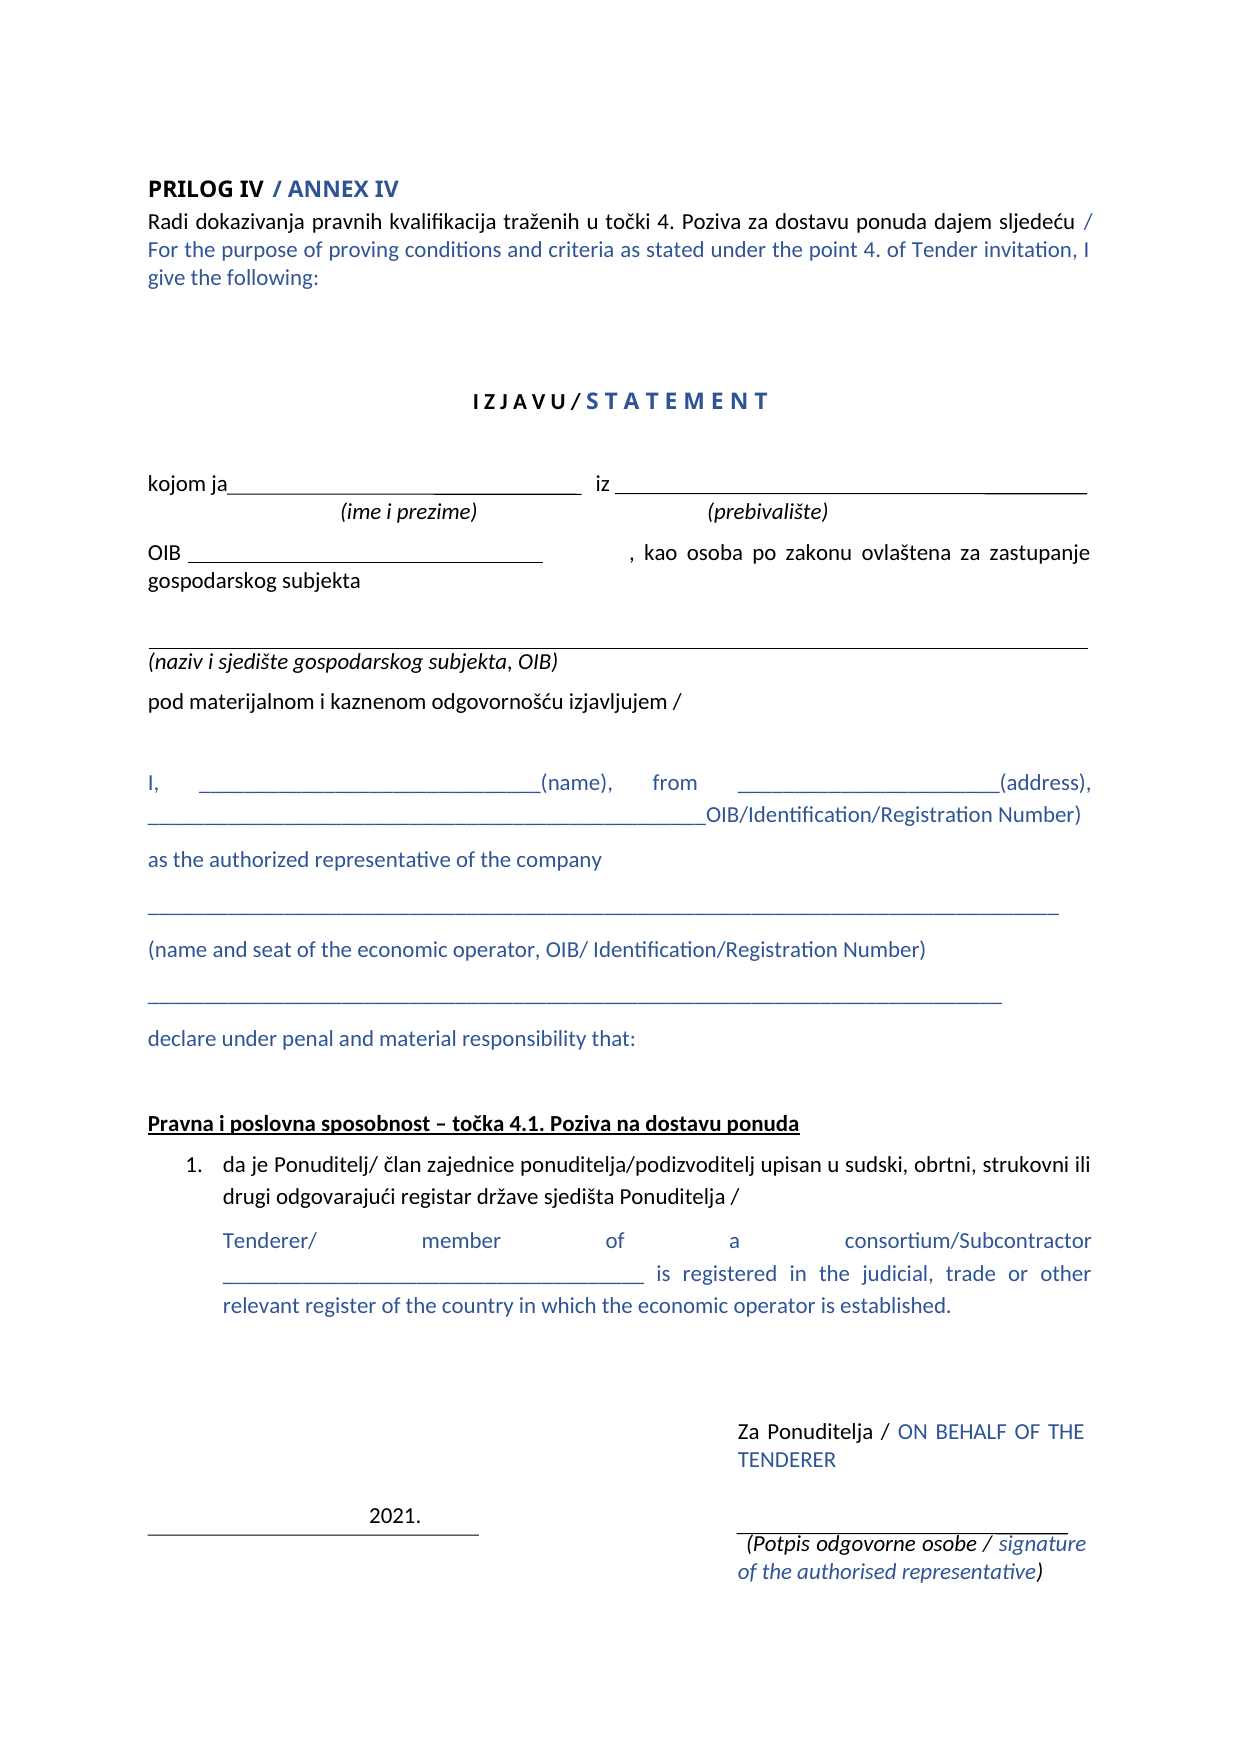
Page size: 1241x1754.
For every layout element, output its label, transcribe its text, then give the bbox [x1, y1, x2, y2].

text kojom ja iz (ime i prezime) (prebivalište) [148, 469, 1093, 525]
text I Z J A V U / S T A T E M E N T [148, 385, 1093, 416]
text (name and seat of the economic operator, OIB/ Identification/Registration Number) [148, 935, 1093, 963]
text Tenderer/ member of a consortium/Subcontractor _____________________________________ is registered in the judicial, trade or other relevant register of the country in which the economic operator is established. [223, 1227, 1093, 1319]
text ________________________________________________________________________________ [148, 890, 1093, 918]
text declare under penal and material responsibility that: [148, 1024, 1093, 1052]
text pod materijalnom i kaznenom odgovornošću izjavljujem / [148, 687, 1093, 715]
text 2021. (Potpis odgovorne osobe / signature of the authorised representative) [148, 1501, 1093, 1585]
text OIB , kao osoba po zakonu ovlaštena za zastupanje gospodarskog subjekta [148, 538, 1093, 594]
text (naziv i sjedište gospodarskog subjekta, OIB) [148, 647, 1093, 675]
list da je Ponuditelj/ član zajednice ponuditelja/podizvoditelj upisan u sudski, obrtni, strukovni ili drugi odgovarajući registar države sjedišta Ponuditelja / [185, 1150, 1093, 1210]
text ___________________________________________________________________________ [148, 979, 1093, 1007]
text as the authorized representative of the company [148, 845, 1093, 873]
subtitle PRILOG IV / ANNEX IV [148, 173, 1093, 204]
text Radi dokazivanja pravnih kvalifikacija traženih u točki 4. Poziva za dostavu ponuda dajem sljedeću / For the purpose of proving conditions and criteria as stated under the point 4. of Tender invitation, I give the following: [148, 207, 1093, 291]
text Pravna i poslovna sposobnost – točka 4.1. Poziva na dostavu ponuda [148, 1109, 1093, 1137]
text Za Ponuditelja / ON BEHALF OF THE TENDERER [148, 1417, 1093, 1473]
text I, ______________________________(name), from _______________________(address), _________________________________________________OIB/Identification/Registration Number) [148, 768, 1093, 829]
